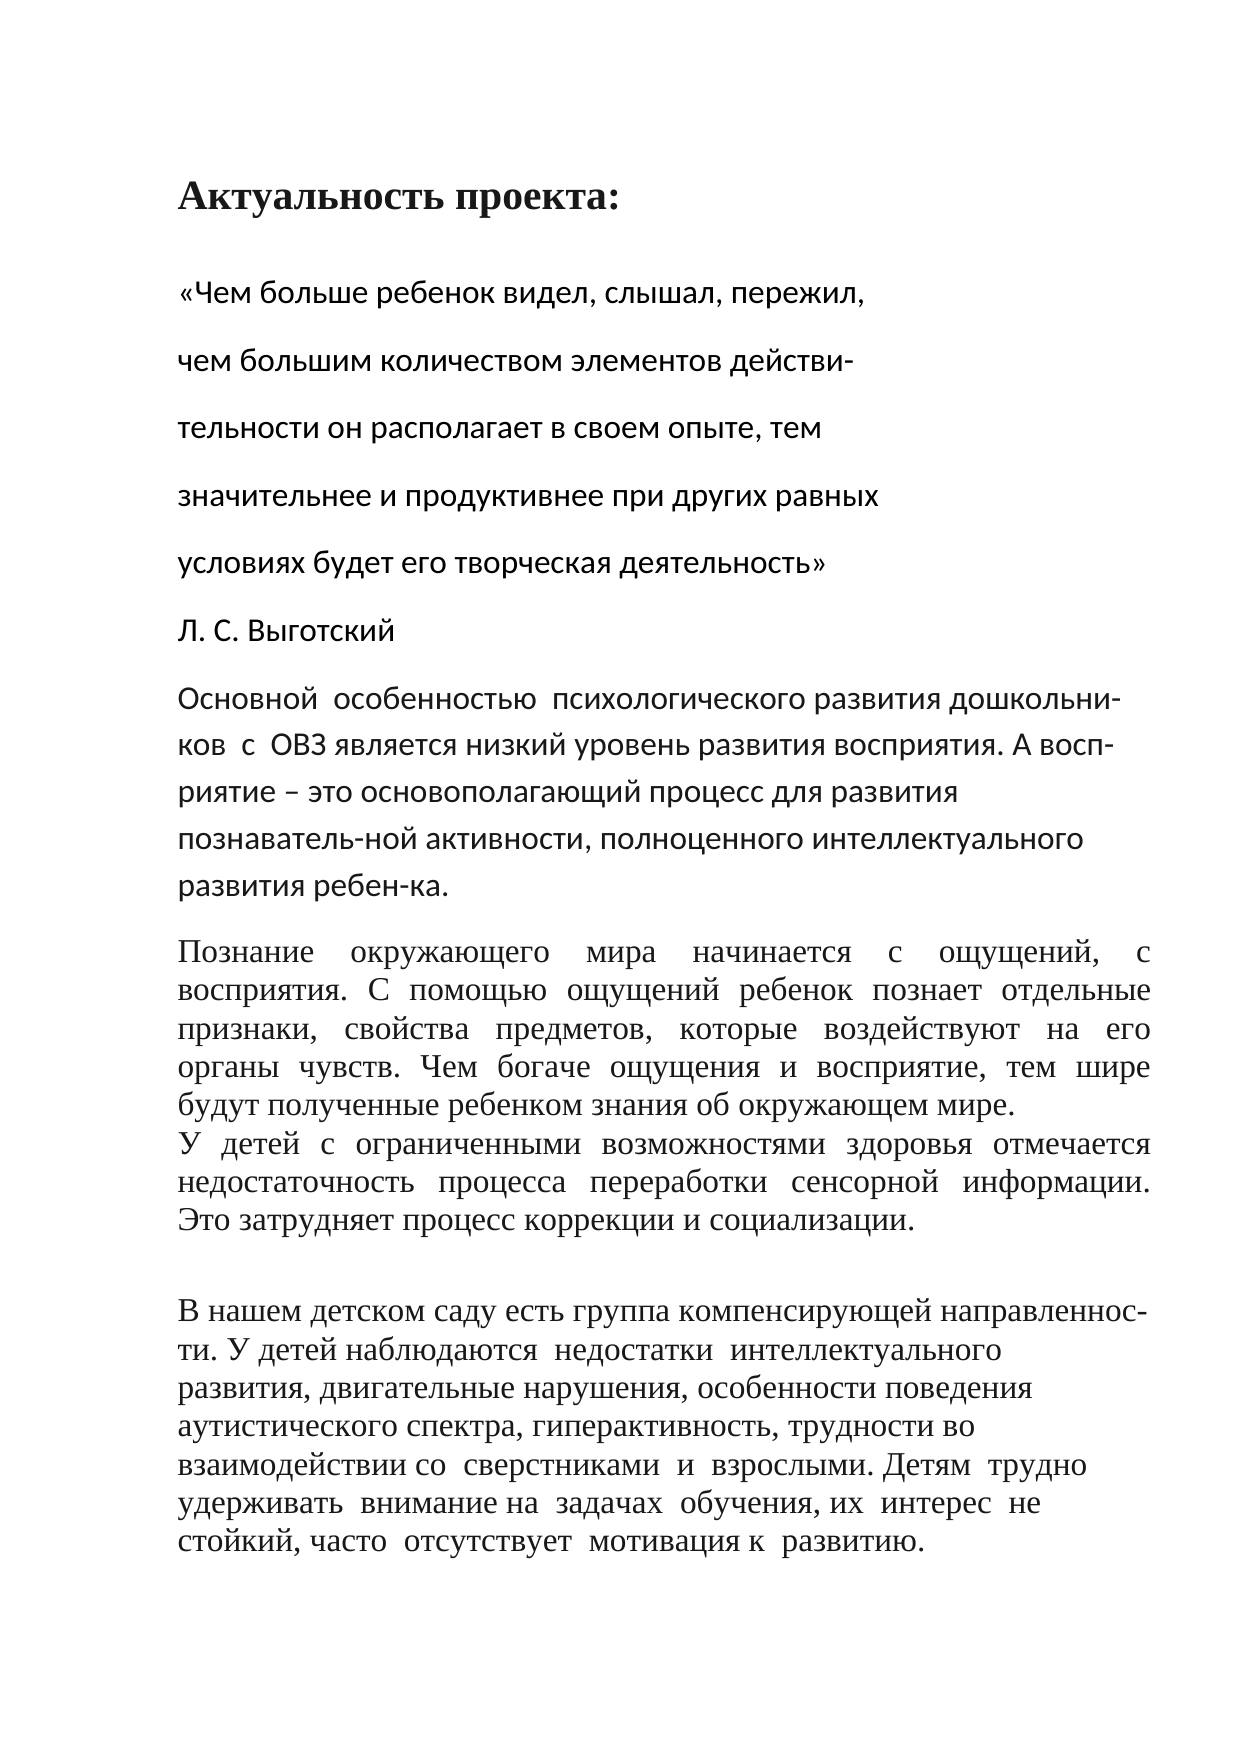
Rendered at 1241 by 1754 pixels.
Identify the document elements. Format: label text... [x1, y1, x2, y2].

text Основной особенностью психологического развития дошкольни-ков с ОВЗ является низкий уровень развития восприятия. А восп-риятие – это основополагающий процесс для развития познаватель-ной активности, полноценного интеллектуального развития ребен-ка. [177, 677, 1152, 904]
text Познание окружающего мира начинается с ощущений, с восприятия. С помощью ощущений ребенок познает отдельные признаки, свойства предметов, которые воздействуют на его органы чувств. Чем богаче ощущения и восприятие, тем шире будут полученные ребенком знания об окружающем мире. [177, 931, 1152, 1123]
text Л. С. Выготский [177, 609, 1152, 650]
text чем большим количеством элементов действи- [177, 339, 1152, 379]
text У детей с ограниченными возможностями здоровья отмечается недостаточность процесса переработки сенсорной информации. Это затрудняет процесс коррекции и социализации. [177, 1123, 1152, 1238]
text «Чем больше ребенок видел, слышал, пережил, [177, 271, 1152, 312]
text тельности он располагает в своем опыте, тем [177, 406, 1152, 447]
text В нашем детском саду есть группа компенсирующей направленнос-ти. У детей наблюдаются недостатки интеллектуального развития, двигательные нарушения, особенности поведения аутистического спектра, гиперактивность, трудности во взаимодействии со сверстниками и взрослыми. Детям трудно удерживать внимание на задачах обучения, их интерес не стойкий, часто отсутствует мотивация к развитию. [177, 1291, 1152, 1559]
text значительнее и продуктивнее при других равных [177, 474, 1152, 514]
text Актуальность проекта: [207, 171, 1152, 218]
text условиях будет его творческая деятельность» [177, 541, 1152, 582]
